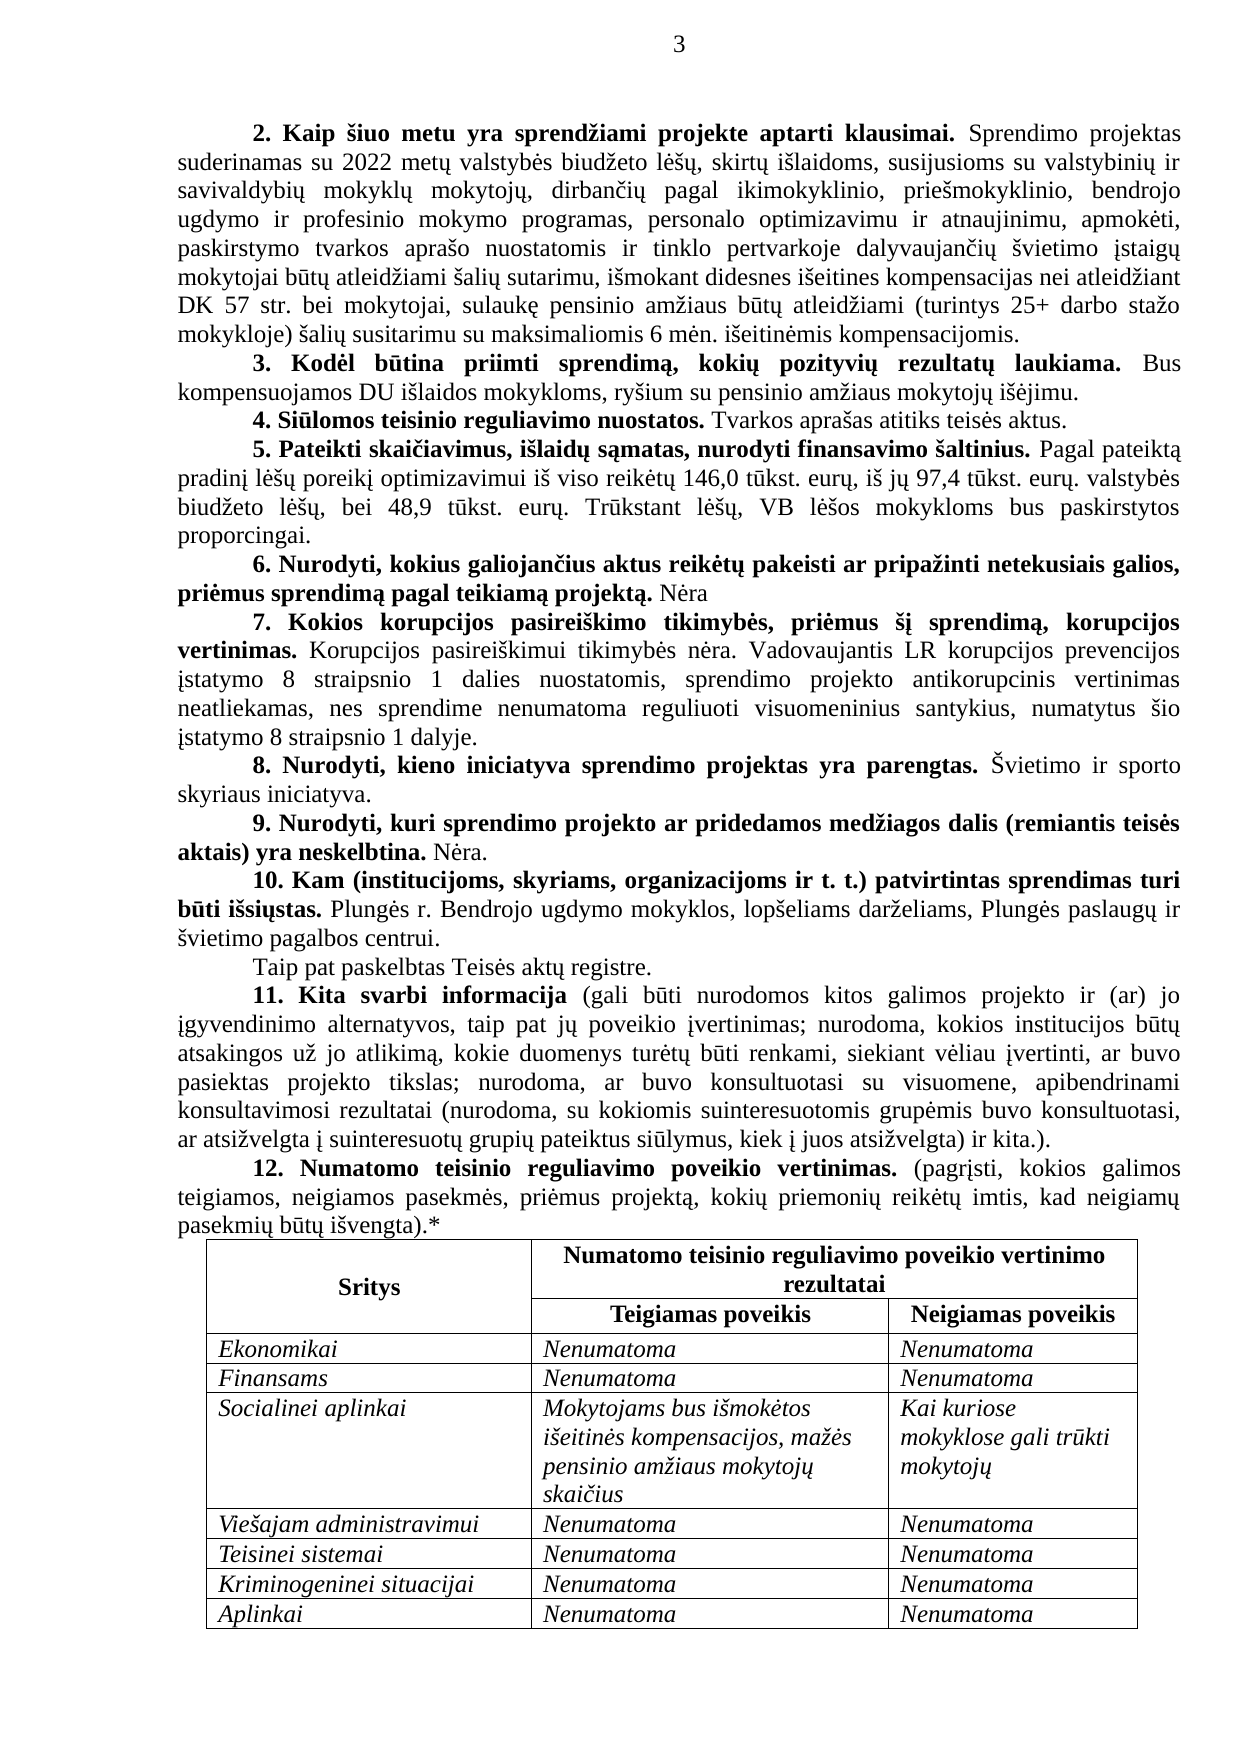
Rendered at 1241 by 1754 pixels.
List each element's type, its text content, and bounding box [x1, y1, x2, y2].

table_cell Kriminogeninei situacijai [207, 1569, 531, 1598]
table_cell Finansams [207, 1364, 531, 1392]
list 2. Kaip šiuo metu yra sprendžiami projekte aptarti klausimai. Sprendimo projektas suderinamas su 2022 metų valstybės biudžeto lėšų, skirtų išlaidoms, susijusioms su valstybinių ir savivaldybių mokyklų mokytojų, dirbančių pagal ikimokyklinio, priešmokyklinio, bendrojo ugdymo ir profesinio mokymo programas, personalo optimizavimu ir atnaujinimu, apmokėti, paskirstymo tvarkos aprašo nuostatomis ir tinklo pertvarkoje dalyvaujančių švietimo įstaigų mokytojai būtų atleidžiami šalių sutarimu, išmokant didesnes išeitines kompensacijas nei atleidžiant DK 57 str. bei mokytojai, sulaukę pensinio amžiaus būtų atleidžiami (turintys 25+ darbo stažo mokykloje) šalių susitarimu su maksimaliomis 6 mėn. išeitinėmis kompensacijomis. [177, 118, 1181, 348]
list 3. Kodėl būtina priimti sprendimą, kokių pozityvių rezultatų laukiama. Bus kompensuojamos DU išlaidos mokykloms, ryšium su pensinio amžiaus mokytojų išėjimu. [177, 348, 1181, 406]
table_cell Nenumatoma [889, 1599, 1137, 1627]
table_cell Aplinkai [207, 1599, 531, 1627]
list 8. Nurodyti, kieno iniciatyva sprendimo projektas yra parengtas. Švietimo ir sporto skyriaus iniciatyva. [177, 751, 1181, 808]
table_cell Teigiamas poveikis [532, 1299, 888, 1333]
table_cell Ekonomikai [207, 1334, 531, 1362]
table_header Sritys [207, 1240, 531, 1333]
table_cell Viešajam administravimui [207, 1509, 531, 1538]
list 6. Nurodyti, kokius galiojančius aktus reikėtų pakeisti ar pripažinti netekusiais galios, priėmus sprendimą pagal teikiamą projektą. Nėra [177, 549, 1181, 607]
list 7. Kokios korupcijos pasireiškimo tikimybės, priėmus šį sprendimą, korupcijos vertinimas. Korupcijos pasireiškimui tikimybės nėra. Vadovaujantis LR korupcijos prevencijos įstatymo 8 straipsnio 1 dalies nuostatomis, sprendimo projekto antikorupcinis vertinimas neatliekamas, nes sprendime nenumatoma reguliuoti visuomeninius santykius, numatytus šio įstatymo 8 straipsnio 1 dalyje. [177, 607, 1181, 751]
table_cell Nenumatoma [889, 1509, 1137, 1538]
list 9. Nurodyti, kuri sprendimo projekto ar pridedamos medžiagos dalis (remiantis teisės aktais) yra neskelbtina. Nėra. [177, 808, 1181, 866]
table_cell Nenumatoma [889, 1364, 1137, 1392]
table_cell Teisinei sistemai [207, 1539, 531, 1568]
table_cell Neigiamas poveikis [889, 1299, 1137, 1333]
list 11. Kita svarbi informacija (gali būti nurodomos kitos galimos projekto ir (ar) jo įgyvendinimo alternatyvos, taip pat jų poveikio įvertinimas; nurodoma, kokios institucijos būtų atsakingos už jo atlikimą, kokie duomenys turėtų būti renkami, siekiant vėliau įvertinti, ar buvo pasiektas projekto tikslas; nurodoma, ar buvo konsultuotasi su visuomene, apibendrinami konsultavimosi rezultatai (nurodoma, su kokiomis suinteresuotomis grupėmis buvo konsultuotasi, ar atsižvelgta į suinteresuotų grupių pateiktus siūlymus, kiek į juos atsižvelgta) ir kita.). [177, 981, 1181, 1153]
table_cell Nenumatoma [532, 1599, 888, 1627]
table_cell Nenumatoma [532, 1364, 888, 1392]
list 4. Siūlomos teisinio reguliavimo nuostatos. Tvarkos aprašas atitiks teisės aktus. [177, 406, 1181, 434]
table_cell Nenumatoma [532, 1569, 888, 1598]
table_cell Nenumatoma [889, 1539, 1137, 1568]
table_cell Nenumatoma [889, 1569, 1137, 1598]
table_cell Nenumatoma [532, 1539, 888, 1568]
list 10. Kam (institucijoms, skyriams, organizacijoms ir t. t.) patvirtintas sprendimas turi būti išsiųstas. Plungės r. Bendrojo ugdymo mokyklos, lopšeliams darželiams, Plungės paslaugų ir švietimo pagalbos centrui. [177, 866, 1181, 952]
list 5. Pateikti skaičiavimus, išlaidų sąmatas, nurodyti finansavimo šaltinius. Pagal pateiktą pradinį lėšų poreikį optimizavimui iš viso reikėtų 146,0 tūkst. eurų, iš jų 97,4 tūkst. eurų. valstybės biudžeto lėšų, bei 48,9 tūkst. eurų. Trūkstant lėšų, VB lėšos mokykloms bus paskirstytos proporcingai. [177, 434, 1181, 549]
list 12. Numatomo teisinio reguliavimo poveikio vertinimas. (pagrįsti, kokios galimos teigiamos, neigiamos pasekmės, priėmus projektą, kokių priemonių reikėtų imtis, kad neigiamų pasekmių būtų išvengta).* [177, 1153, 1181, 1239]
table_header Numatomo teisinio reguliavimo poveikio vertinimo rezultatai [532, 1240, 1137, 1298]
list Taip pat paskelbtas Teisės aktų registre. [177, 952, 1181, 981]
table_cell Kai kuriose mokyklose gali trūkti mokytojų [889, 1393, 1137, 1508]
table_cell Socialinei aplinkai [207, 1393, 531, 1508]
table_cell Nenumatoma [532, 1509, 888, 1538]
table_cell Mokytojams bus išmokėtos išeitinės kompensacijos, mažės pensinio amžiaus mokytojų skaičius [532, 1393, 888, 1508]
table_cell Nenumatoma [889, 1334, 1137, 1362]
table_cell Nenumatoma [532, 1334, 888, 1362]
